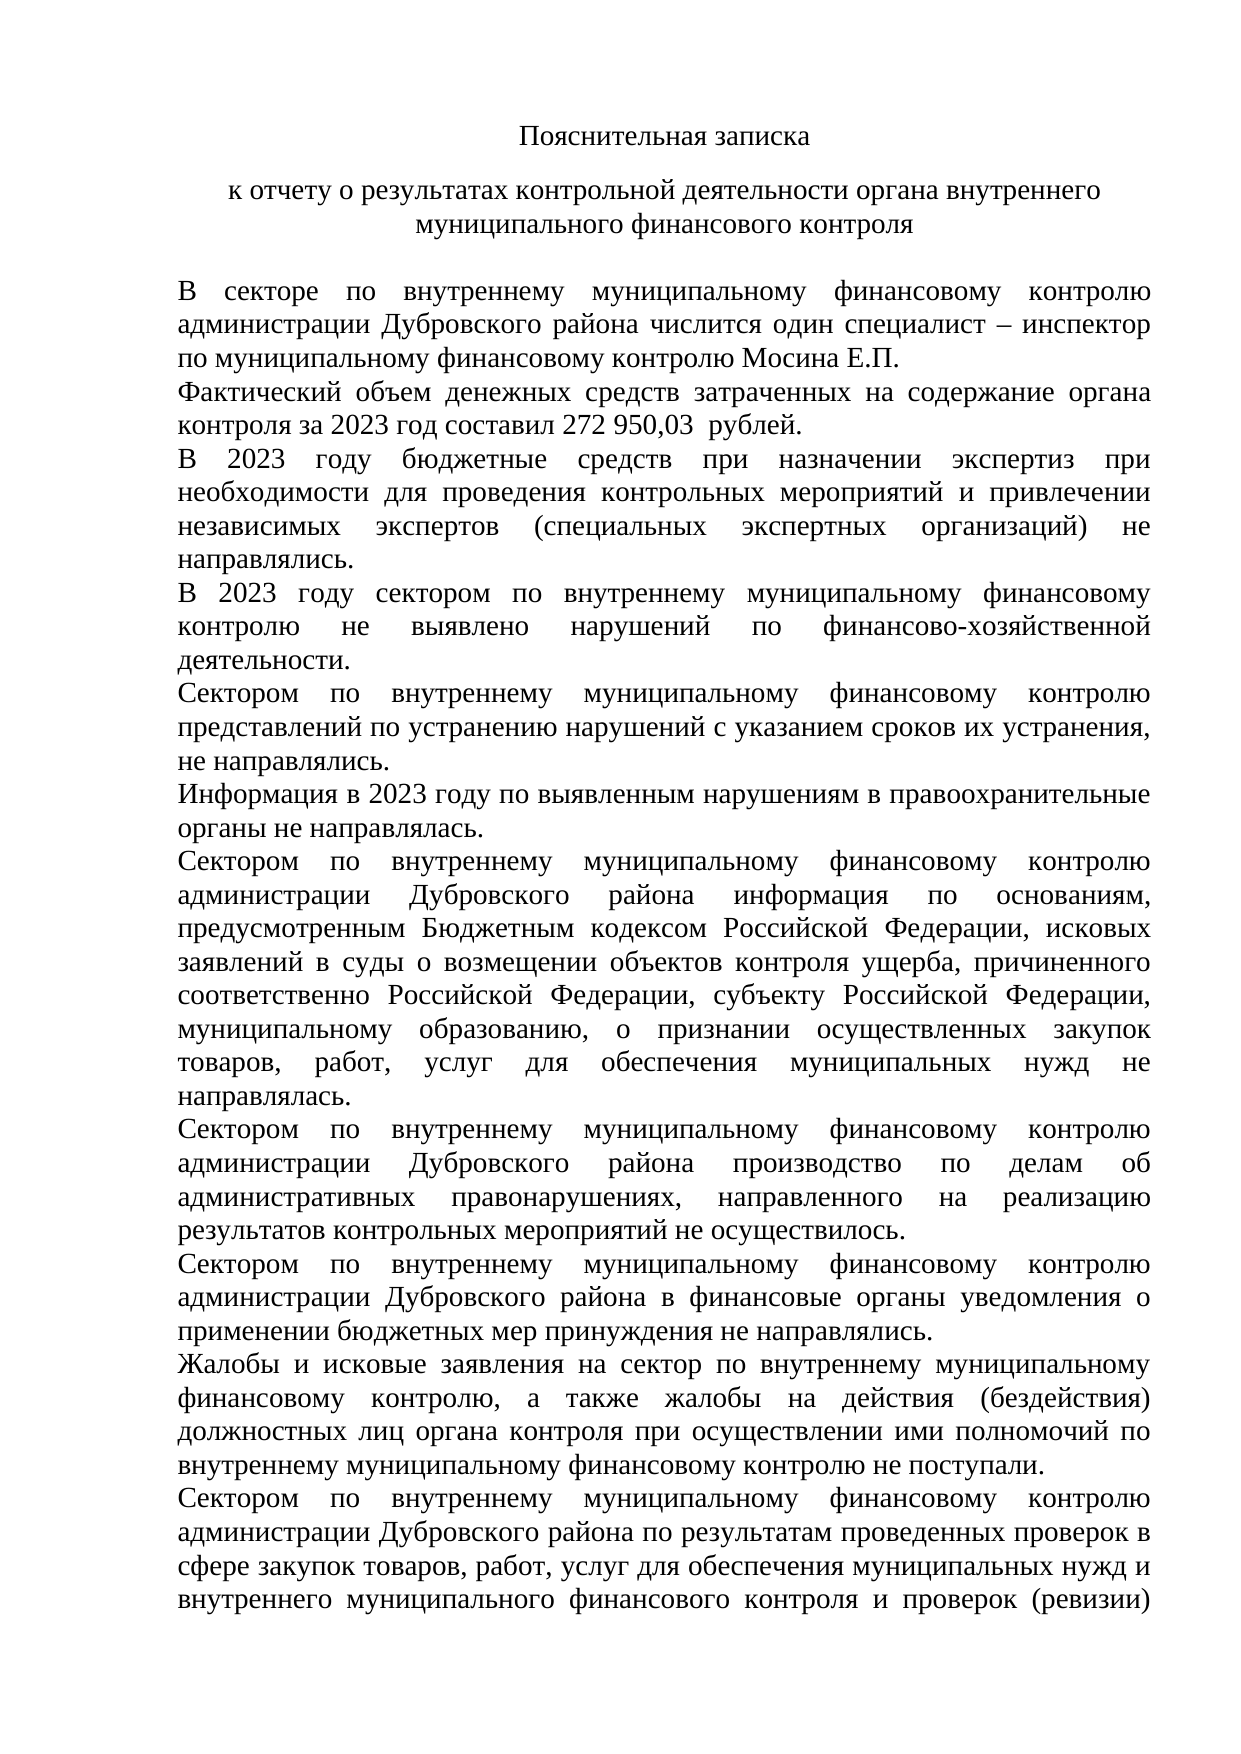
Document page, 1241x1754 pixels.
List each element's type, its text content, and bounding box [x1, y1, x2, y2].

text В 2023 году бюджетные средств при назначении экспертиз при необходимости для проведения контрольных мероприятий и привлечении независимых экспертов (специальных экспертных организаций) не направлялись. [177, 441, 1152, 575]
text муниципального финансового контроля [177, 206, 1152, 239]
text Сектором по внутреннему муниципальному финансовому контролю администрации Дубровского района информация по основаниям, предусмотренным Бюджетным кодексом Российской Федерации, исковых заявлений в суды о возмещении объектов контроля ущерба, причиненного соответственно Российской Федерации, субъекту Российской Федерации, муниципальному образованию, о признании осуществленных закупок товаров, работ, услуг для обеспечения муниципальных нужд не направлялась. [177, 843, 1152, 1112]
text Сектором по внутреннему муниципальному финансовому контролю представлений по устранению нарушений с указанием сроков их устранения, не направлялись. [177, 676, 1152, 776]
text Сектором по внутреннему муниципальному финансовому контролю администрации Дубровского района производство по делам об административных правонарушениях, направленного на реализацию результатов контрольных мероприятий не осуществилось. [177, 1112, 1152, 1246]
text В секторе по внутреннему муниципальному финансовому контролю администрации Дубровского района числится один специалист – инспектор по муниципальному финансовому контролю Мосина Е.П. [177, 273, 1152, 374]
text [177, 1481, 1152, 1615]
text Фактический объем денежных средств затраченных на содержание органа контроля за 2023 год составил 272 950,03 рублей. [177, 374, 1152, 441]
text Жалобы и исковые заявления на сектор по внутреннему муниципальному финансовому контролю, а также жалобы на действия (бездействия) должностных лиц органа контроля при осуществлении ими полномочий по внутреннему муниципальному финансовому контролю не поступали. [177, 1346, 1152, 1481]
text Сектором по внутреннему муниципальному финансовому контролю администрации Дубровского района в финансовые органы уведомления о применении бюджетных мер принуждения не направлялись. [177, 1246, 1152, 1346]
text Информация в 2023 году по выявленным нарушениям в правоохранительные органы не направлялась. [177, 776, 1152, 843]
text В 2023 году сектором по внутреннему муниципальному финансовому контролю не выявлено нарушений по финансово-хозяйственной деятельности. [177, 575, 1152, 676]
text Пояснительная записка [177, 118, 1152, 152]
text к отчету о результатах контрольной деятельности органа внутреннего [177, 172, 1152, 206]
